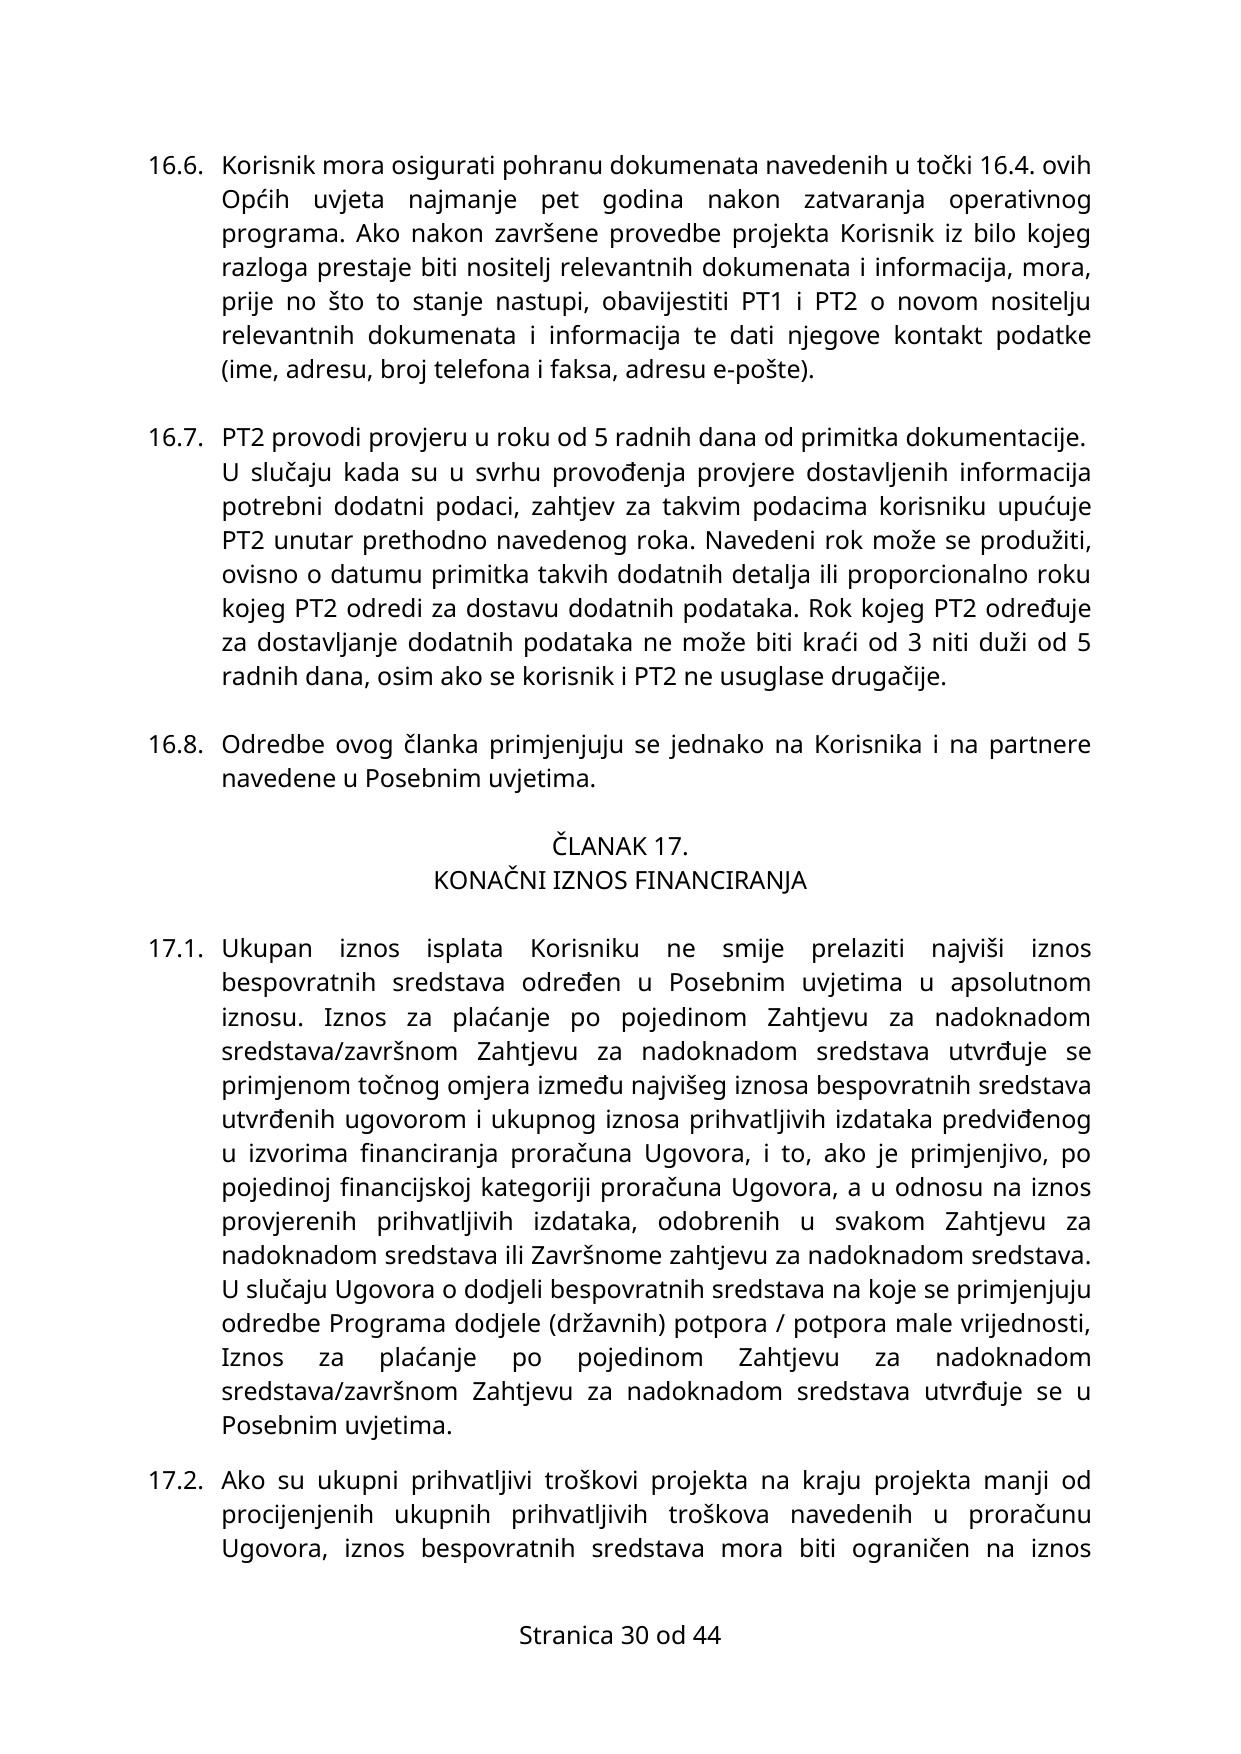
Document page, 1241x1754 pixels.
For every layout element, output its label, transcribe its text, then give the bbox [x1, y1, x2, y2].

text ČLANAK 17. [148, 829, 1093, 863]
text U slučaju kada su u svrhu provođenja provjere dostavljenih informacija potrebni dodatni podaci, zahtjev za takvim podacima korisniku upućuje PT2 unutar prethodno navedenog roka. Navedeni rok može se produžiti, ovisno o datumu primitka takvih dodatnih detalja ili proporcionalno roku kojeg PT2 odredi za dostavu dodatnih podataka. Rok kojeg PT2 određuje za dostavljanje dodatnih podataka ne može biti kraći od 3 niti duži od 5 radnih dana, osim ako se korisnik i PT2 ne usuglase drugačije. [221, 454, 1093, 693]
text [148, 1463, 1093, 1565]
text KONAČNI IZNOS FINANCIRANJA [148, 863, 1093, 897]
text 17.1. Ukupan iznos isplata Korisniku ne smije prelaziti najviši iznos bespovratnih sredstava određen u Posebnim uvjetima u apsolutnom iznosu. Iznos za plaćanje po pojedinom Zahtjevu za nadoknadom sredstava/završnom Zahtjevu za nadoknadom sredstava utvrđuje se primjenom točnog omjera između najvišeg iznosa bespovratnih sredstava utvrđenih ugovorom i ukupnog iznosa prihvatljivih izdataka predviđenog u izvorima financiranja proračuna Ugovora, i to, ako je primjenjivo, po pojedinoj financijskoj kategoriji proračuna Ugovora, a u odnosu na iznos provjerenih prihvatljivih izdataka, odobrenih u svakom Zahtjevu za nadoknadom sredstava ili Završnome zahtjevu za nadoknadom sredstava. U slučaju Ugovora o dodjeli bespovratnih sredstava na koje se primjenjuju odredbe Programa dodjele (državnih) potpora / potpora male vrijednosti, Iznos za plaćanje po pojedinom Zahtjevu za nadoknadom sredstava/završnom Zahtjevu za nadoknadom sredstava utvrđuje se u Posebnim uvjetima. [148, 931, 1093, 1442]
text 16.6. Korisnik mora osigurati pohranu dokumenata navedenih u točki 16.4. ovih Općih uvjeta najmanje pet godina nakon zatvaranja operativnog programa. Ako nakon završene provedbe projekta Korisnik iz bilo kojeg razloga prestaje biti nositelj relevantnih dokumenata i informacija, mora, prije no što to stanje nastupi, obavijestiti PT1 i PT2 o novom nositelju relevantnih dokumenata i informacija te dati njegove kontakt podatke (ime, adresu, broj telefona i faksa, adresu e-pošte). [148, 148, 1093, 386]
text 16.8. Odredbe ovog članka primjenjuju se jednako na Korisnika i na partnere navedene u Posebnim uvjetima. [148, 727, 1093, 795]
text 16.7. PT2 provodi provjeru u roku od 5 radnih dana od primitka dokumentacije. [148, 420, 1093, 454]
